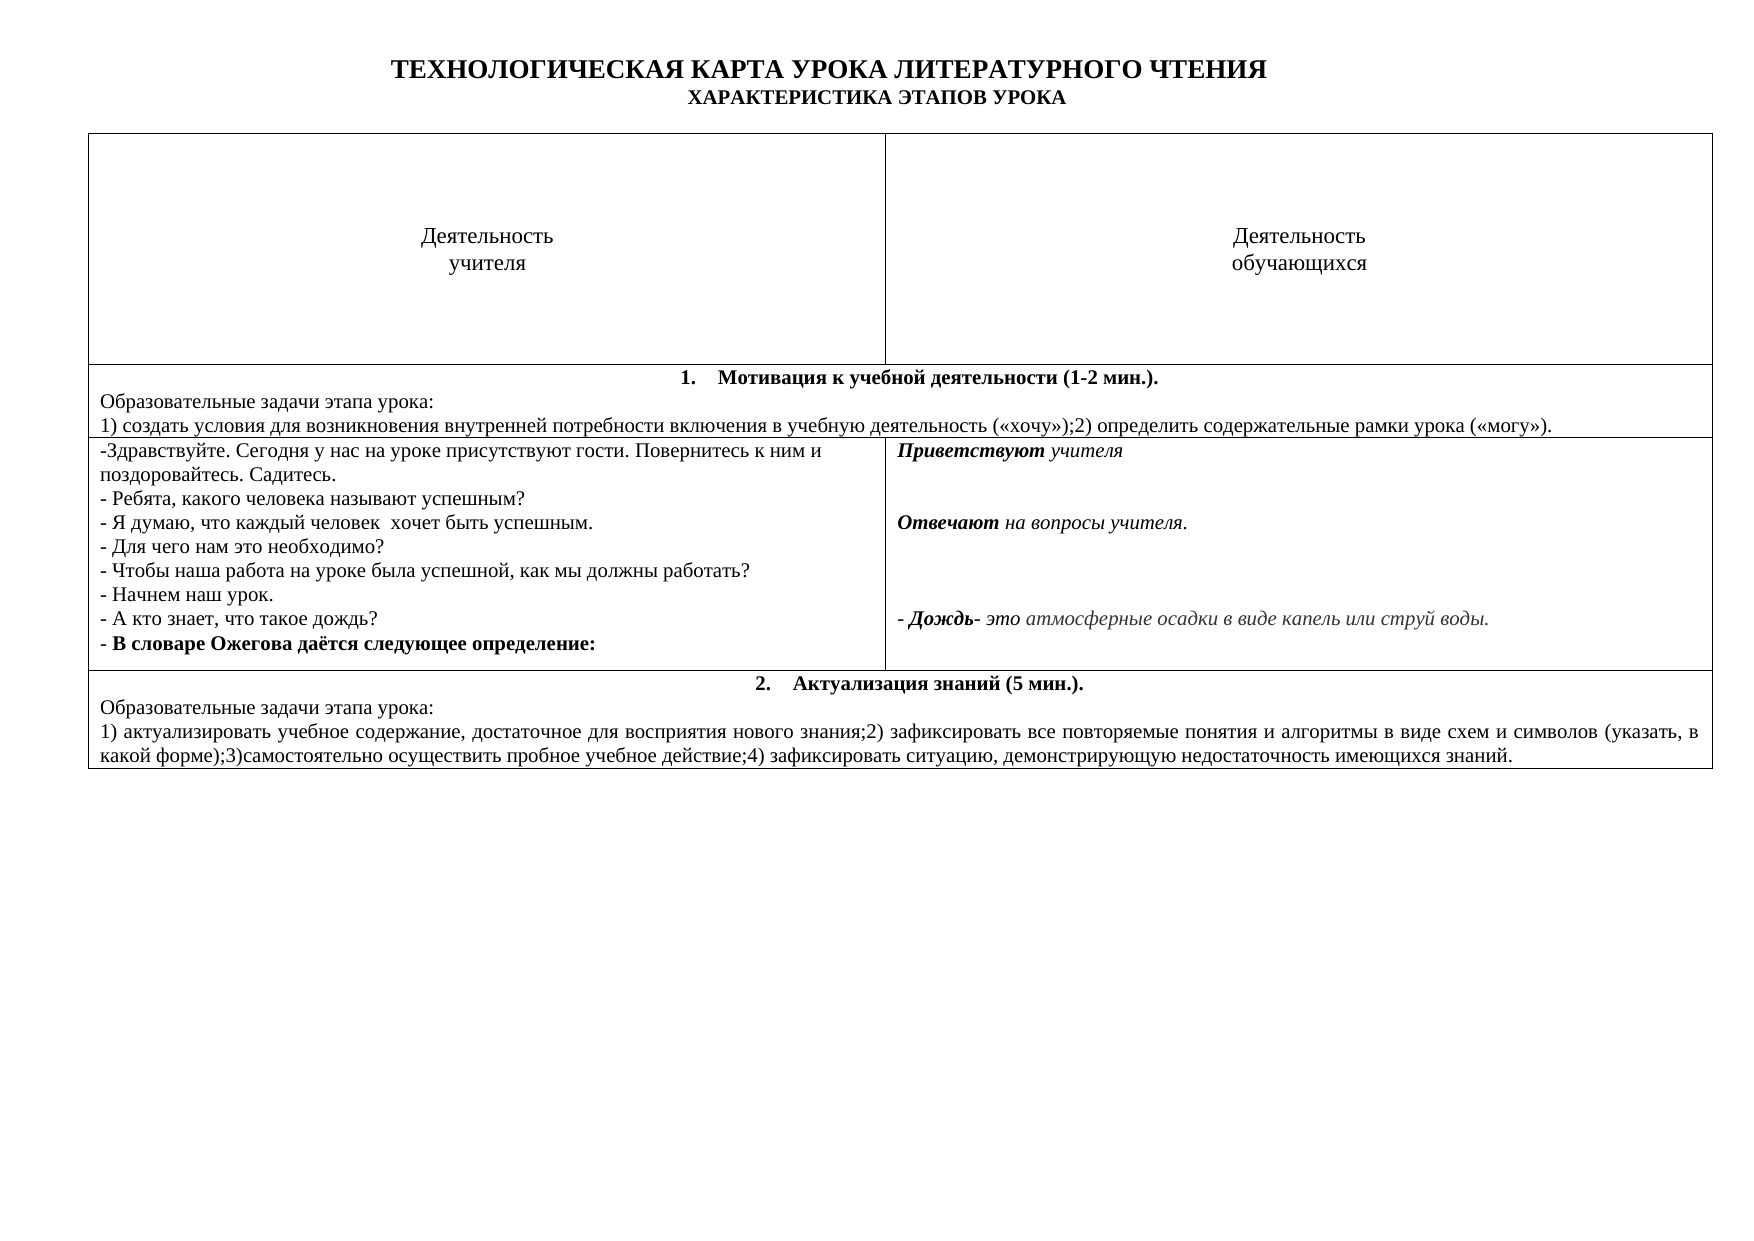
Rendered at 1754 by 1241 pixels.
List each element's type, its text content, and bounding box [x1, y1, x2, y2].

table_header Деятельность обучающихся [886, 134, 1712, 364]
table_header Деятельность учителя [89, 134, 885, 364]
table_cell Мотивация к учебной деятельности (1-2 мин.). Образовательные задачи этапа урока: 1) создать условия для возникновения внутренней потребности включения в учебную деятельность («хочу»);2) определить содержательные рамки урока («могу»). [89, 365, 1712, 437]
table_cell Актуализация знаний (5 мин.). Образовательные задачи этапа урока: 1) актуализировать учебное содержание, достаточное для восприятия нового знания;2) зафиксировать все повторяемые понятия и алгоритмы в виде схем и символов (указать, в какой форме);3)самостоятельно осуществить пробное учебное действие;4) зафиксировать ситуацию, демонстрирующую недостаточность имеющихся знаний. [89, 671, 1712, 767]
text ХАРАКТЕРИСТИКА ЭТАПОВ УРОКА [59, 85, 1695, 109]
text ТЕХНОЛОГИЧЕСКАЯ КАРТА УРОКА ЛИТЕРАТУРНОГО ЧТЕНИЯ [59, 54, 1599, 85]
table_cell Приветствуют учителя Отвечают на вопросы учителя. - Дождь- это атмосферные осадки в виде капель или струй воды. [886, 438, 1712, 670]
table_cell -Здравствуйте. Сегодня у нас на уроке присутствуют гости. Повернитесь к ним и поздоровайтесь. Садитесь. - Ребята, какого человека называют успешным? - Я думаю, что каждый человек хочет быть успешным. - Для чего нам это необходимо? - Чтобы наша работа на уроке была успешной, как мы должны работать? - Начнем наш урок. - А кто знает, что такое дождь? - В словаре Ожегова даётся следующее определение: [89, 438, 885, 670]
